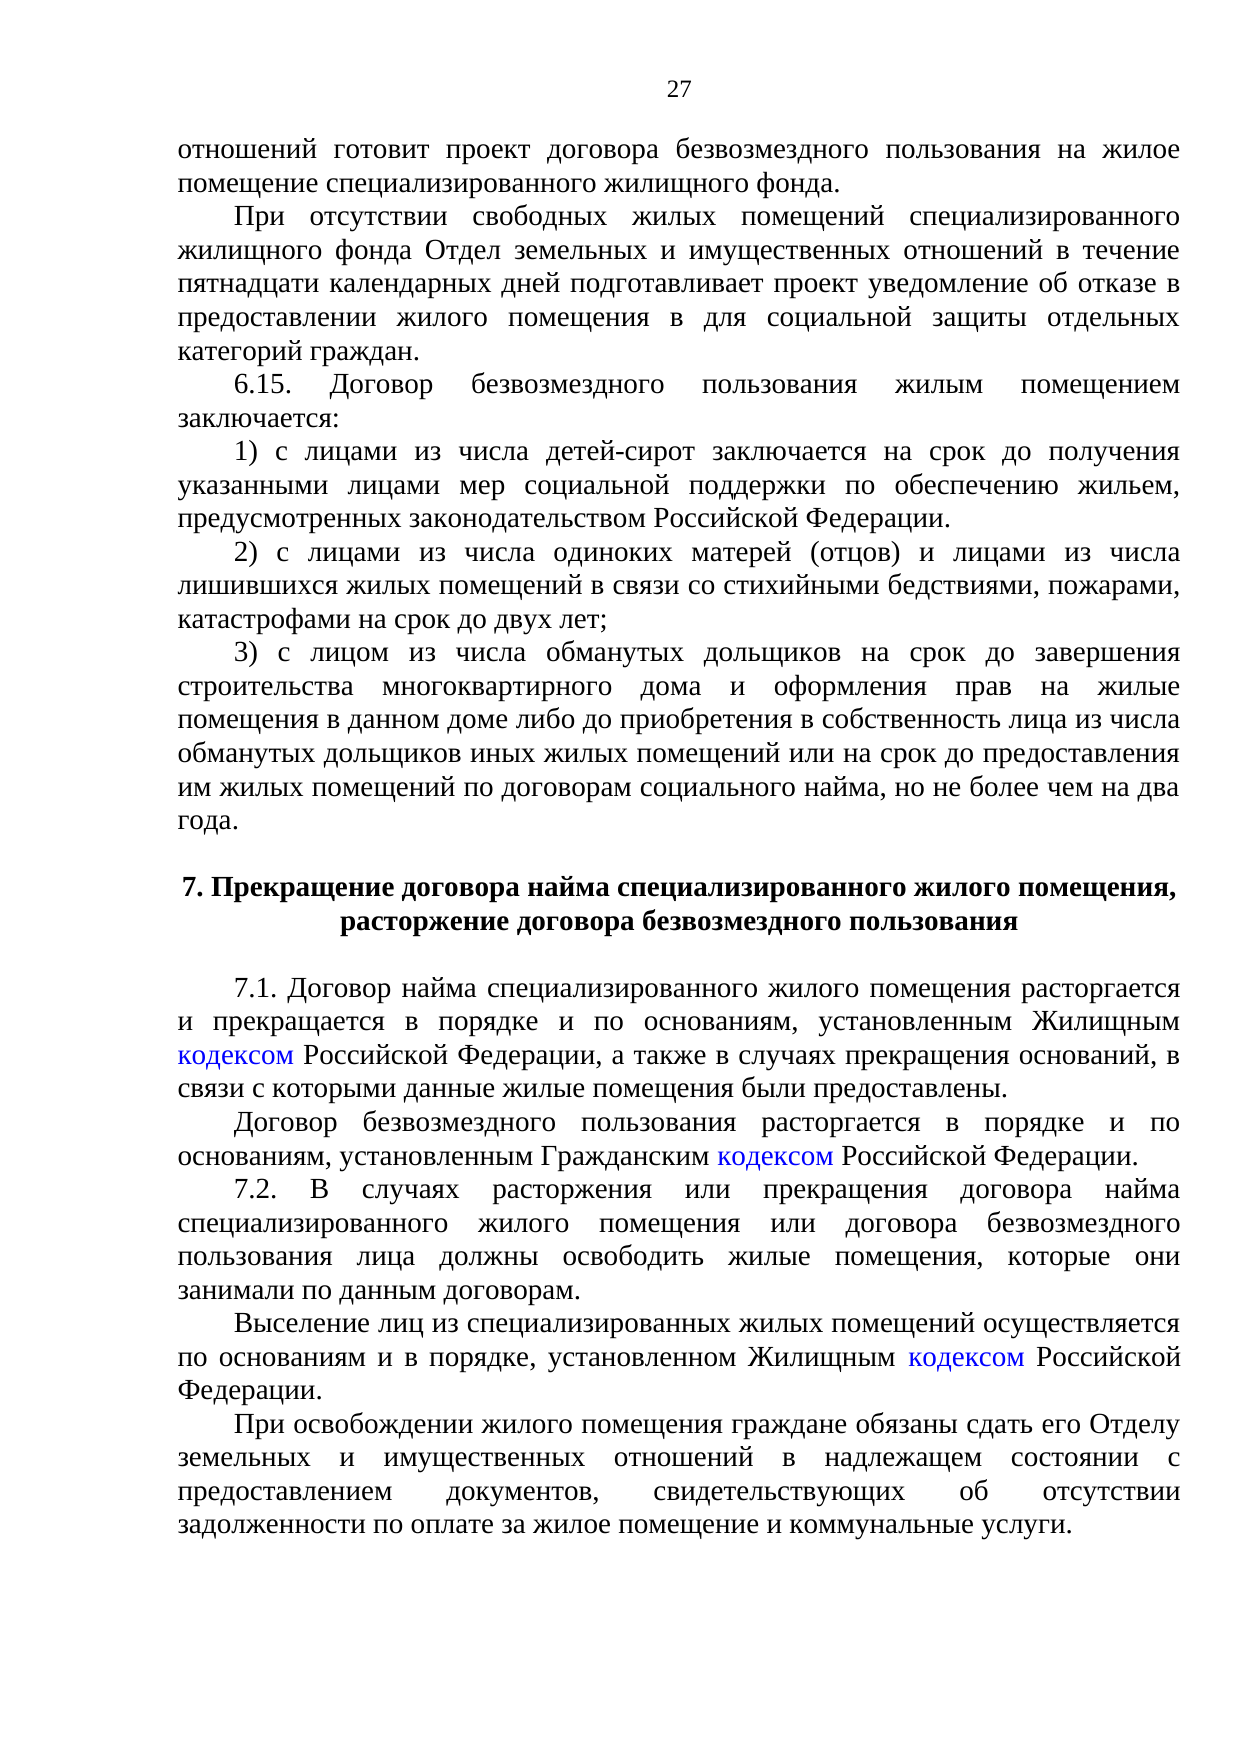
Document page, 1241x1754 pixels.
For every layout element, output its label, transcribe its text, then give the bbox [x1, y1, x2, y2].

text 1) с лицами из числа детей-сирот заключается на срок до получения указанными лицами мер социальной поддержки по обеспечению жильем, предусмотренных законодательством Российской Федерации. [177, 433, 1181, 534]
text 7.2. В случаях расторжения или прекращения договора найма специализированного жилого помещения или договора безвозмездного пользования лица должны освободить жилые помещения, которые они занимали по данным договорам. [177, 1171, 1181, 1305]
text 7.1. Договор найма специализированного жилого помещения расторгается и прекращается в порядке и по основаниям, установленным Жилищным кодексом Российской Федерации, а также в случаях прекращения оснований, в связи с которыми данные жилые помещения были предоставлены. [177, 970, 1181, 1104]
text При отсутствии свободных жилых помещений специализированного жилищного фонда Отдел земельных и имущественных отношений в течение пятнадцати календарных дней подготавливает проект уведомление об отказе в предоставлении жилого помещения в для социальной защиты отдельных категорий граждан. [177, 198, 1181, 366]
text При освобождении жилого помещения граждане обязаны сдать его Отделу земельных и имущественных отношений в надлежащем состоянии с предоставлением документов, свидетельствующих об отсутствии задолженности по оплате за жилое помещение и коммунальные услуги. [177, 1406, 1181, 1540]
text 6.15. Договор безвозмездного пользования жилым помещением заключается: [177, 366, 1181, 433]
text 3) с лицом из числа обманутых дольщиков на срок до завершения строительства многоквартирного дома и оформления прав на жилые помещения в данном доме либо до приобретения в собственность лица из числа обманутых дольщиков иных жилых помещений или на срок до предоставления им жилых помещений по договорам социального найма, но не более чем на два года. [177, 634, 1181, 836]
text Выселение лиц из специализированных жилых помещений осуществляется по основаниям и в порядке, установленном Жилищным кодексом Российской Федерации. [177, 1305, 1181, 1406]
text 2) с лицами из числа одиноких матерей (отцов) и лицами из числа лишившихся жилых помещений в связи со стихийными бедствиями, пожарами, катастрофами на срок до двух лет; [177, 534, 1181, 634]
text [177, 131, 1181, 198]
title 7. Прекращение договора найма специализированного жилого помещения, расторжение договора безвозмездного пользования [177, 869, 1181, 936]
text Договор безвозмездного пользования расторгается в порядке и по основаниям, установленным Гражданским кодексом Российской Федерации. [177, 1104, 1181, 1171]
